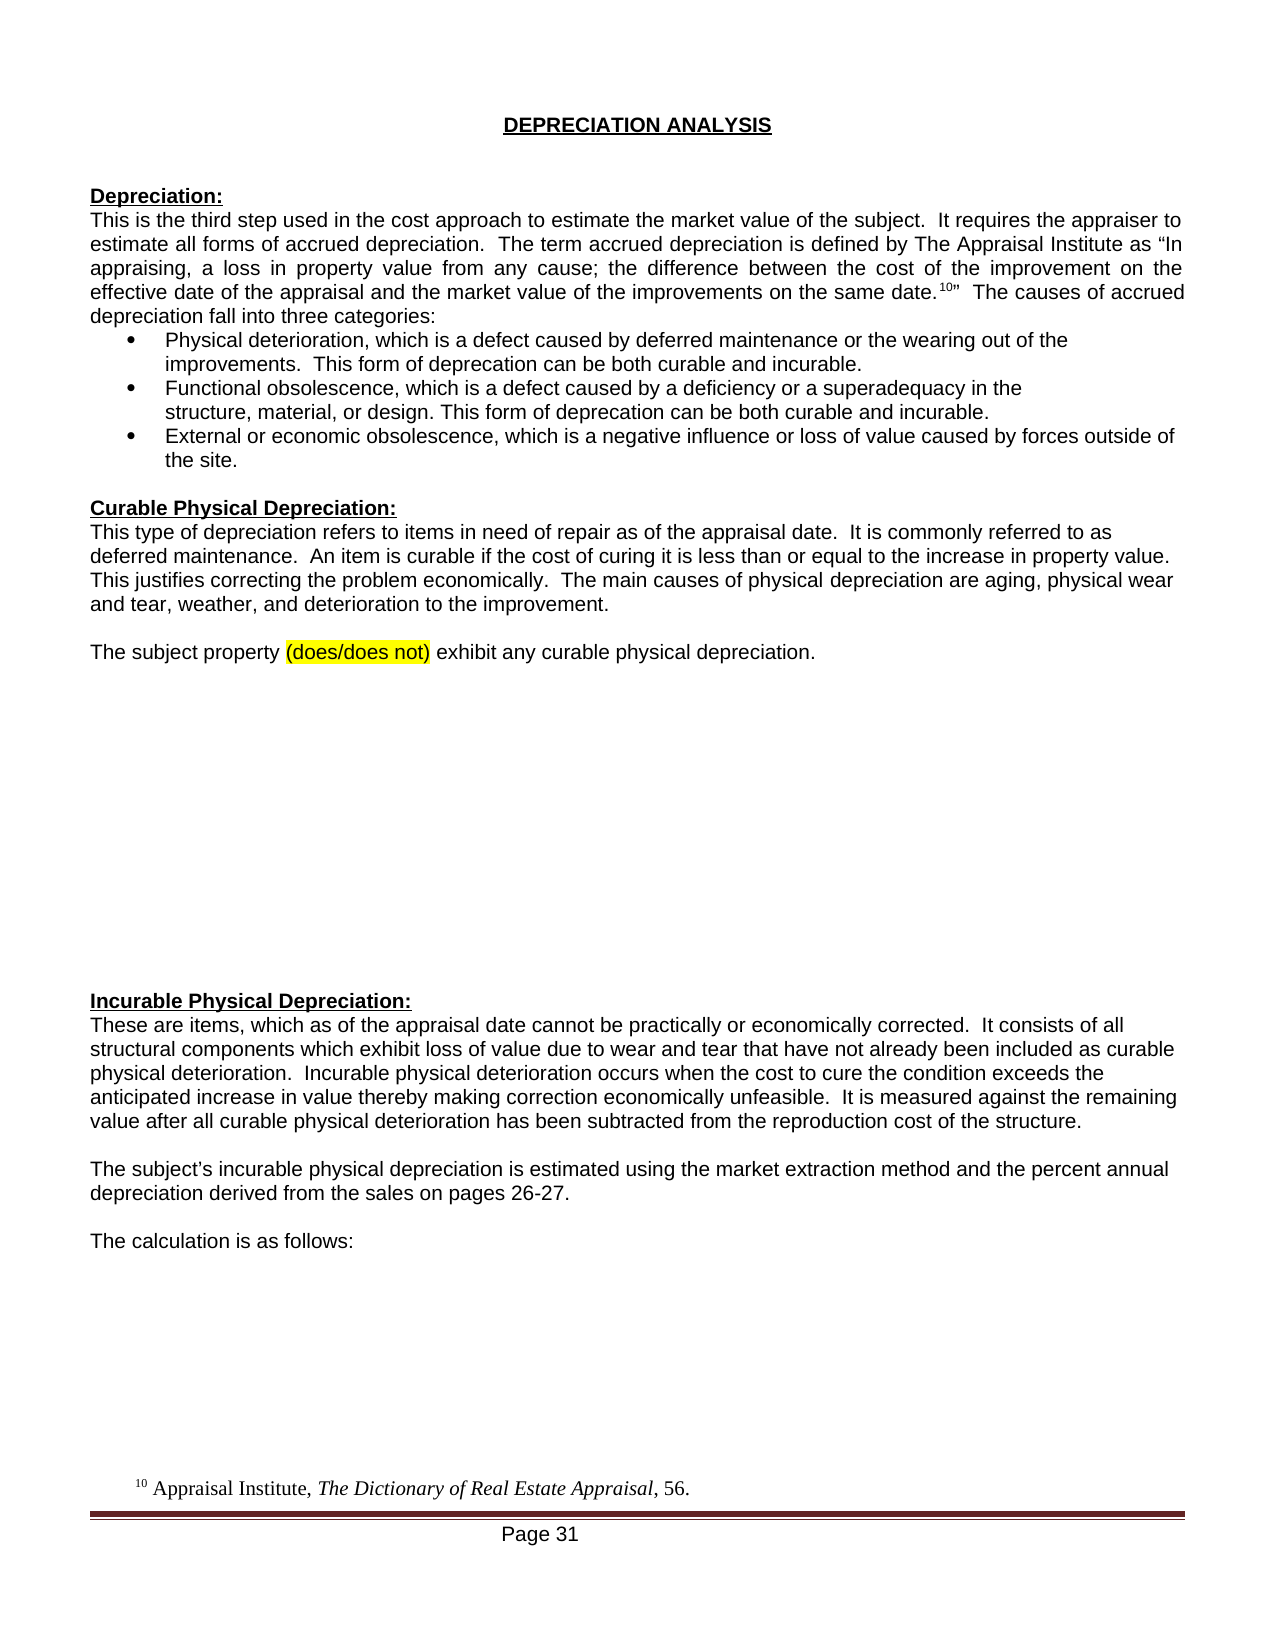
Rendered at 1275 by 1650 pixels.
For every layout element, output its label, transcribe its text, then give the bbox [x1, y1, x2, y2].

text The calculation is as follows: [90, 1229, 1185, 1253]
text The subject’s incurable physical depreciation is estimated using the market extraction method and the percent annual depreciation derived from the sales on pages 26-27. [90, 1157, 1185, 1205]
subtitle Depreciation Analysis [90, 112, 1185, 136]
list External or economic obsolescence, which is a negative influence or loss of value caused by forces outside of the site. [127, 424, 1185, 472]
list Functional obsolescence, which is a defect caused by a deficiency or a superadequacy in the structure, material, or design. This form of deprecation can be both curable and incurable. [127, 376, 1110, 424]
text This type of depreciation refers to items in need of repair as of the appraisal date. It is commonly referred to as deferred maintenance. An item is curable if the cost of curing it is less than or equal to the increase in property value. This justifies correcting the problem economically. The main causes of physical depreciation are aging, physical wear and tear, weather, and deterioration to the improvement. [90, 520, 1185, 616]
text Curable Physical Depreciation: [90, 496, 1185, 520]
list Physical deterioration, which is a defect caused by deferred maintenance or the wearing out of the improvements. This form of deprecation can be both curable and incurable. [127, 328, 1110, 376]
text Depreciation: [90, 184, 1185, 208]
text These are items, which as of the appraisal date cannot be practically or economically corrected. It consists of all structural components which exhibit loss of value due to wear and tear that have not already been included as curable physical deterioration. Incurable physical deterioration occurs when the cost to cure the condition exceeds the anticipated increase in value thereby making correction economically unfeasible. It is measured against the remaining value after all curable physical deterioration has been subtracted from the reproduction cost of the structure. [90, 1013, 1185, 1133]
text The subject property (does/does not) exhibit any curable physical depreciation. [430, 640, 1185, 664]
text Incurable Physical Depreciation: [90, 989, 1185, 1013]
text This is the third step used in the cost approach to estimate the market value of the subject. It requires the appraiser to estimate all forms of accrued depreciation. The term accrued depreciation is defined by The Appraisal Institute as “In appraising, a loss in property value from any cause; the difference between the cost of the improvement on the effective date of the appraisal and the market value of the improvements on the same date.” The causes of accrued depreciation fall into three categories: [90, 208, 1185, 328]
